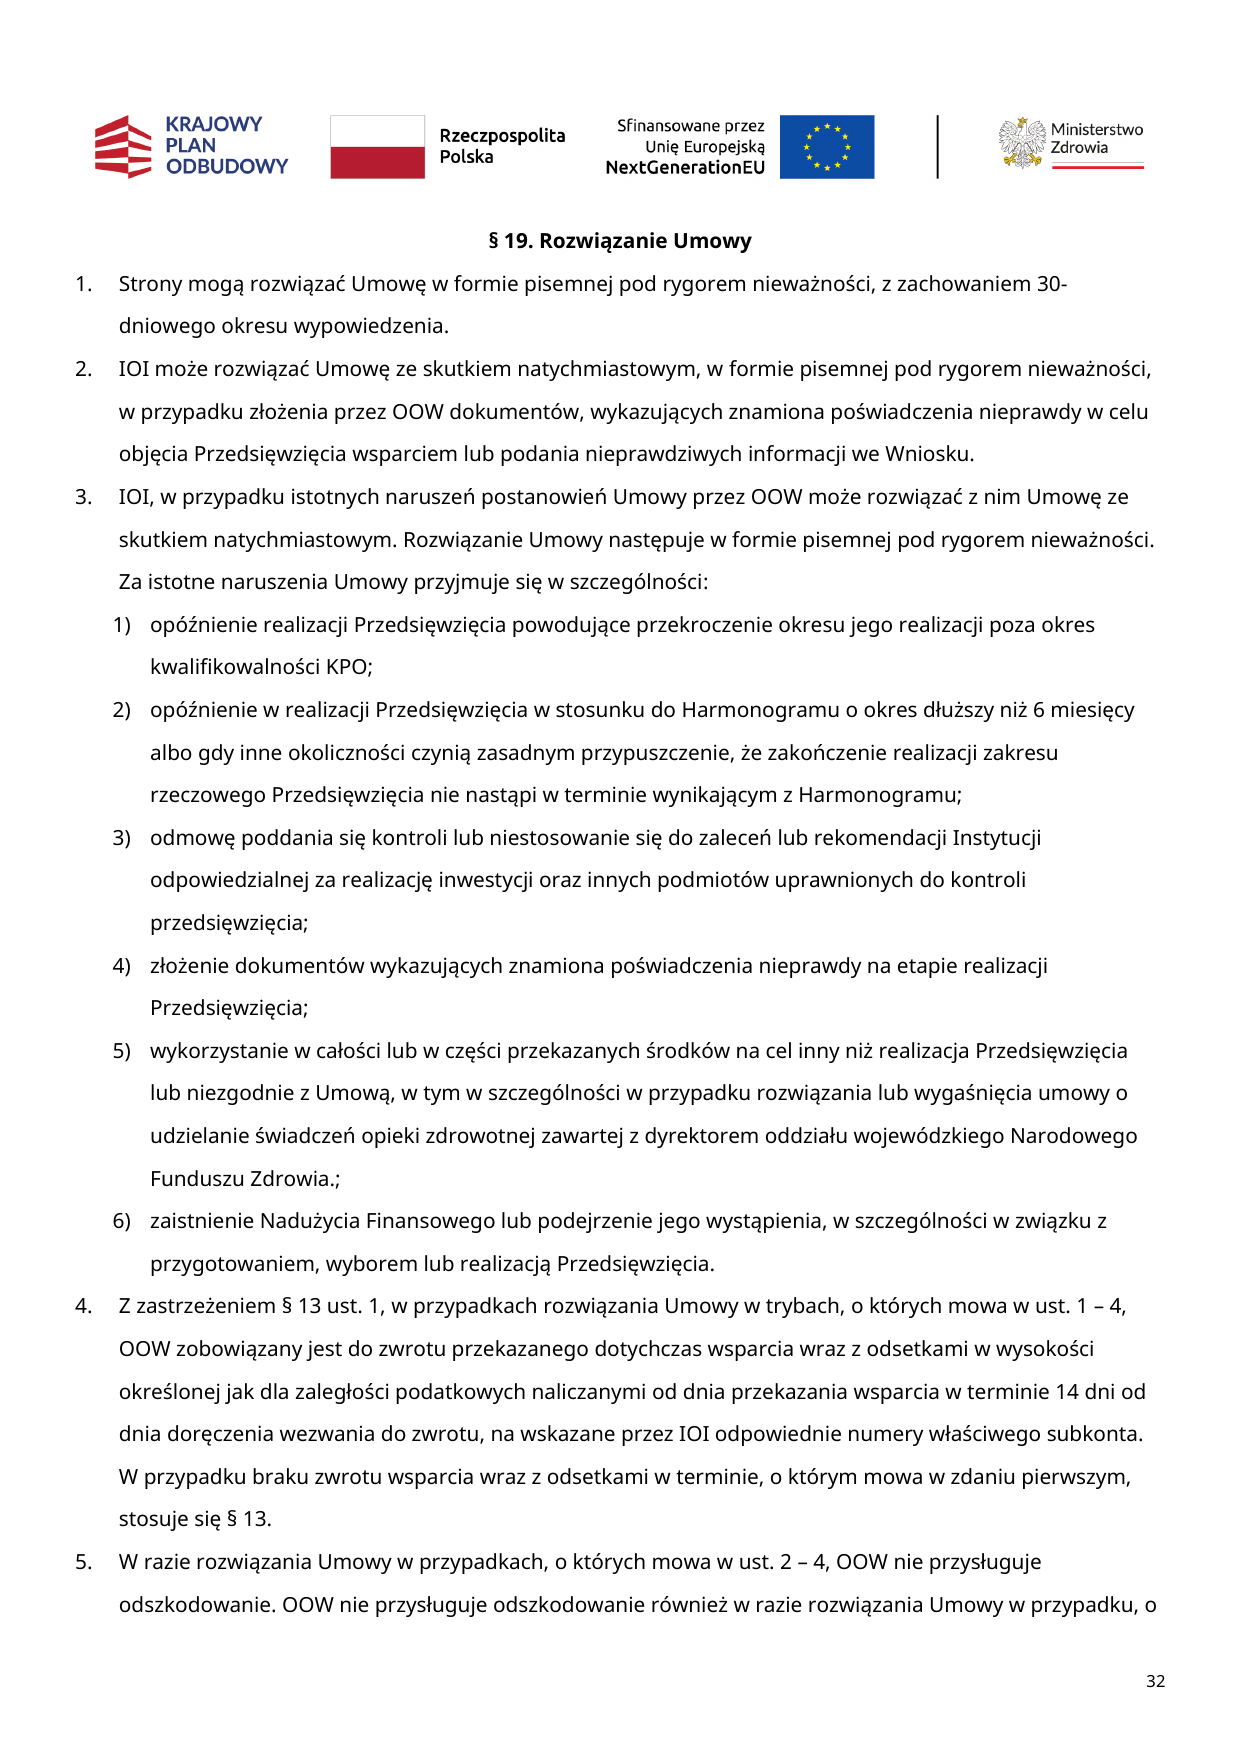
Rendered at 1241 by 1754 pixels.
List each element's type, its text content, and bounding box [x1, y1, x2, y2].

list Strony mogą rozwiązać Umowę w formie pisemnej pod rygorem nieważności, z zachowaniem 30-dniowego okresu wypowiedzenia. [75, 269, 1165, 340]
text § 19. Rozwiązanie Umowy [75, 226, 1165, 255]
list IOI może rozwiązać Umowę ze skutkiem natychmiastowym, w formie pisemnej pod rygorem nieważności, w przypadku złożenia przez OOW dokumentów, wykazujących znamiona poświadczenia nieprawdy w celu objęcia Przedsięwzięcia wsparciem lub podania nieprawdziwych informacji we Wniosku. [75, 354, 1165, 468]
list wykorzystanie w całości lub w części przekazanych środków na cel inny niż realizacja Przedsięwzięcia lub niezgodnie z Umową, w tym w szczególności w przypadku rozwiązania lub wygaśnięcia umowy o udzielanie świadczeń opieki zdrowotnej zawartej z dyrektorem oddziału wojewódzkiego Narodowego Funduszu Zdrowia.; [112, 1036, 1165, 1192]
list Z zastrzeżeniem § 13 ust. 1, w przypadkach rozwiązania Umowy w trybach, o których mowa w ust. 1 – 4, OOW zobowiązany jest do zwrotu przekazanego dotychczas wsparcia wraz z odsetkami w wysokości określonej jak dla zaległości podatkowych naliczanymi od dnia przekazania wsparcia w terminie 14 dni od dnia doręczenia wezwania do zwrotu, na wskazane przez IOI odpowiednie numery właściwego subkonta. W przypadku braku zwrotu wsparcia wraz z odsetkami w terminie, o którym mowa w zdaniu pierwszym, stosuje się § 13. [75, 1292, 1165, 1533]
list złożenie dokumentów wykazujących znamiona poświadczenia nieprawdy na etapie realizacji Przedsięwzięcia; [112, 951, 1165, 1022]
list zaistnienie Nadużycia Finansowego lub podejrzenie jego wystąpienia, w szczególności w związku z przygotowaniem, wyborem lub realizacją Przedsięwzięcia. [112, 1206, 1165, 1277]
picture [75, 88, 1166, 198]
list opóźnienie realizacji Przedsięwzięcia powodujące przekroczenie okresu jego realizacji poza okres kwalifikowalności KPO; [112, 610, 1165, 681]
list opóźnienie w realizacji Przedsięwzięcia w stosunku do Harmonogramu o okres dłuższy niż 6 miesięcy albo gdy inne okoliczności czynią zasadnym przypuszczenie, że zakończenie realizacji zakresu rzeczowego Przedsięwzięcia nie nastąpi w terminie wynikającym z Harmonogramu; [112, 695, 1165, 809]
list odmowę poddania się kontroli lub niestosowanie się do zaleceń lub rekomendacji Instytucji odpowiedzialnej za realizację inwestycji oraz innych podmiotów uprawnionych do kontroli przedsięwzięcia; [112, 823, 1165, 937]
list IOI, w przypadku istotnych naruszeń postanowień Umowy przez OOW może rozwiązać z nim Umowę ze skutkiem natychmiastowym. Rozwiązanie Umowy następuje w formie pisemnej pod rygorem nieważności. Za istotne naruszenia Umowy przyjmuje się w szczególności: [75, 482, 1165, 596]
